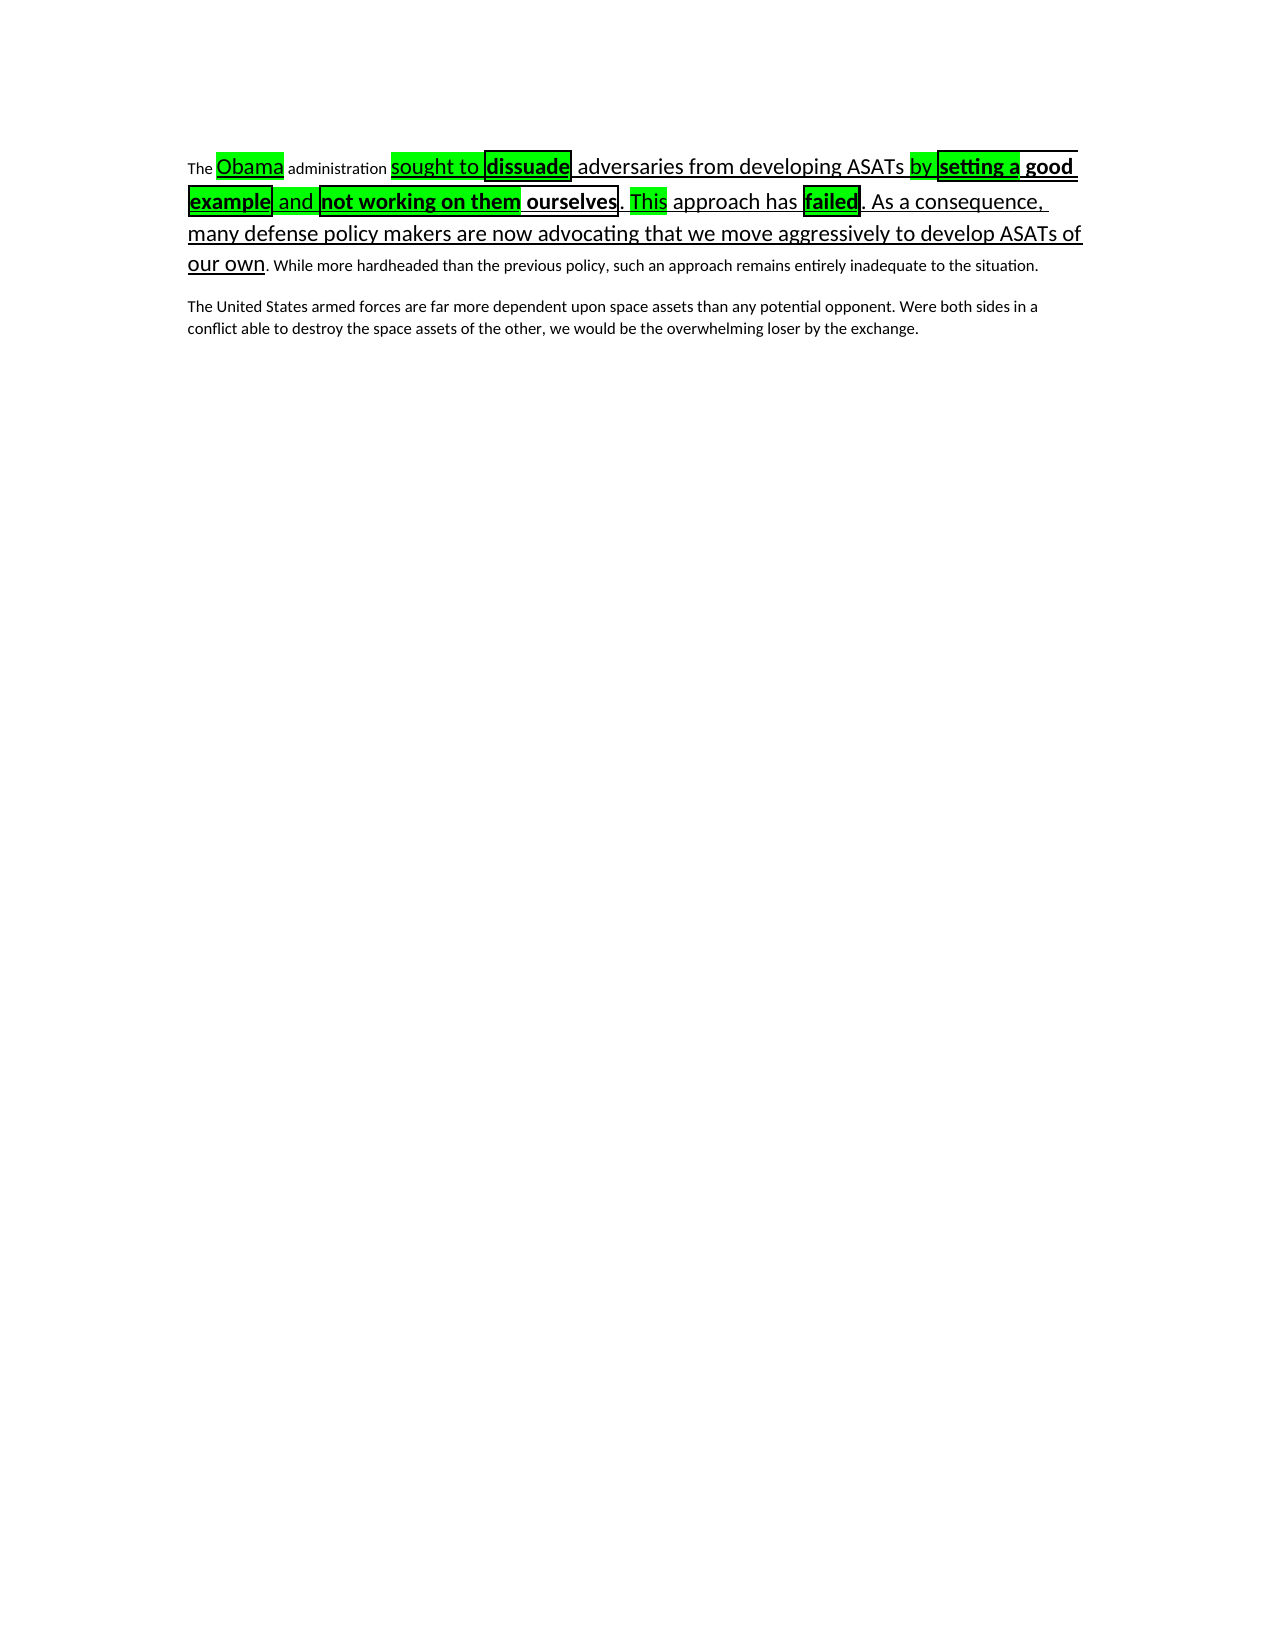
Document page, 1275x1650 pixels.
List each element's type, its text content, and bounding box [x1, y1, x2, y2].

text The United States armed forces are far more dependent upon space assets than any potential opponent. Were both sides in a conflict able to destroy the space assets of the other, we would be the overwhelming loser by the exchange. [187, 296, 1087, 338]
text The Obama administration sought to dissuade adversaries from developing ASATs by setting a good example and not working on them ourselves. This approach has failed. As a consequence, many defense policy makers are now advocating that we move aggressively to develop ASATs of our own. While more hardheaded than the previous policy, such an approach remains entirely inadequate to the situation. [187, 150, 1087, 277]
